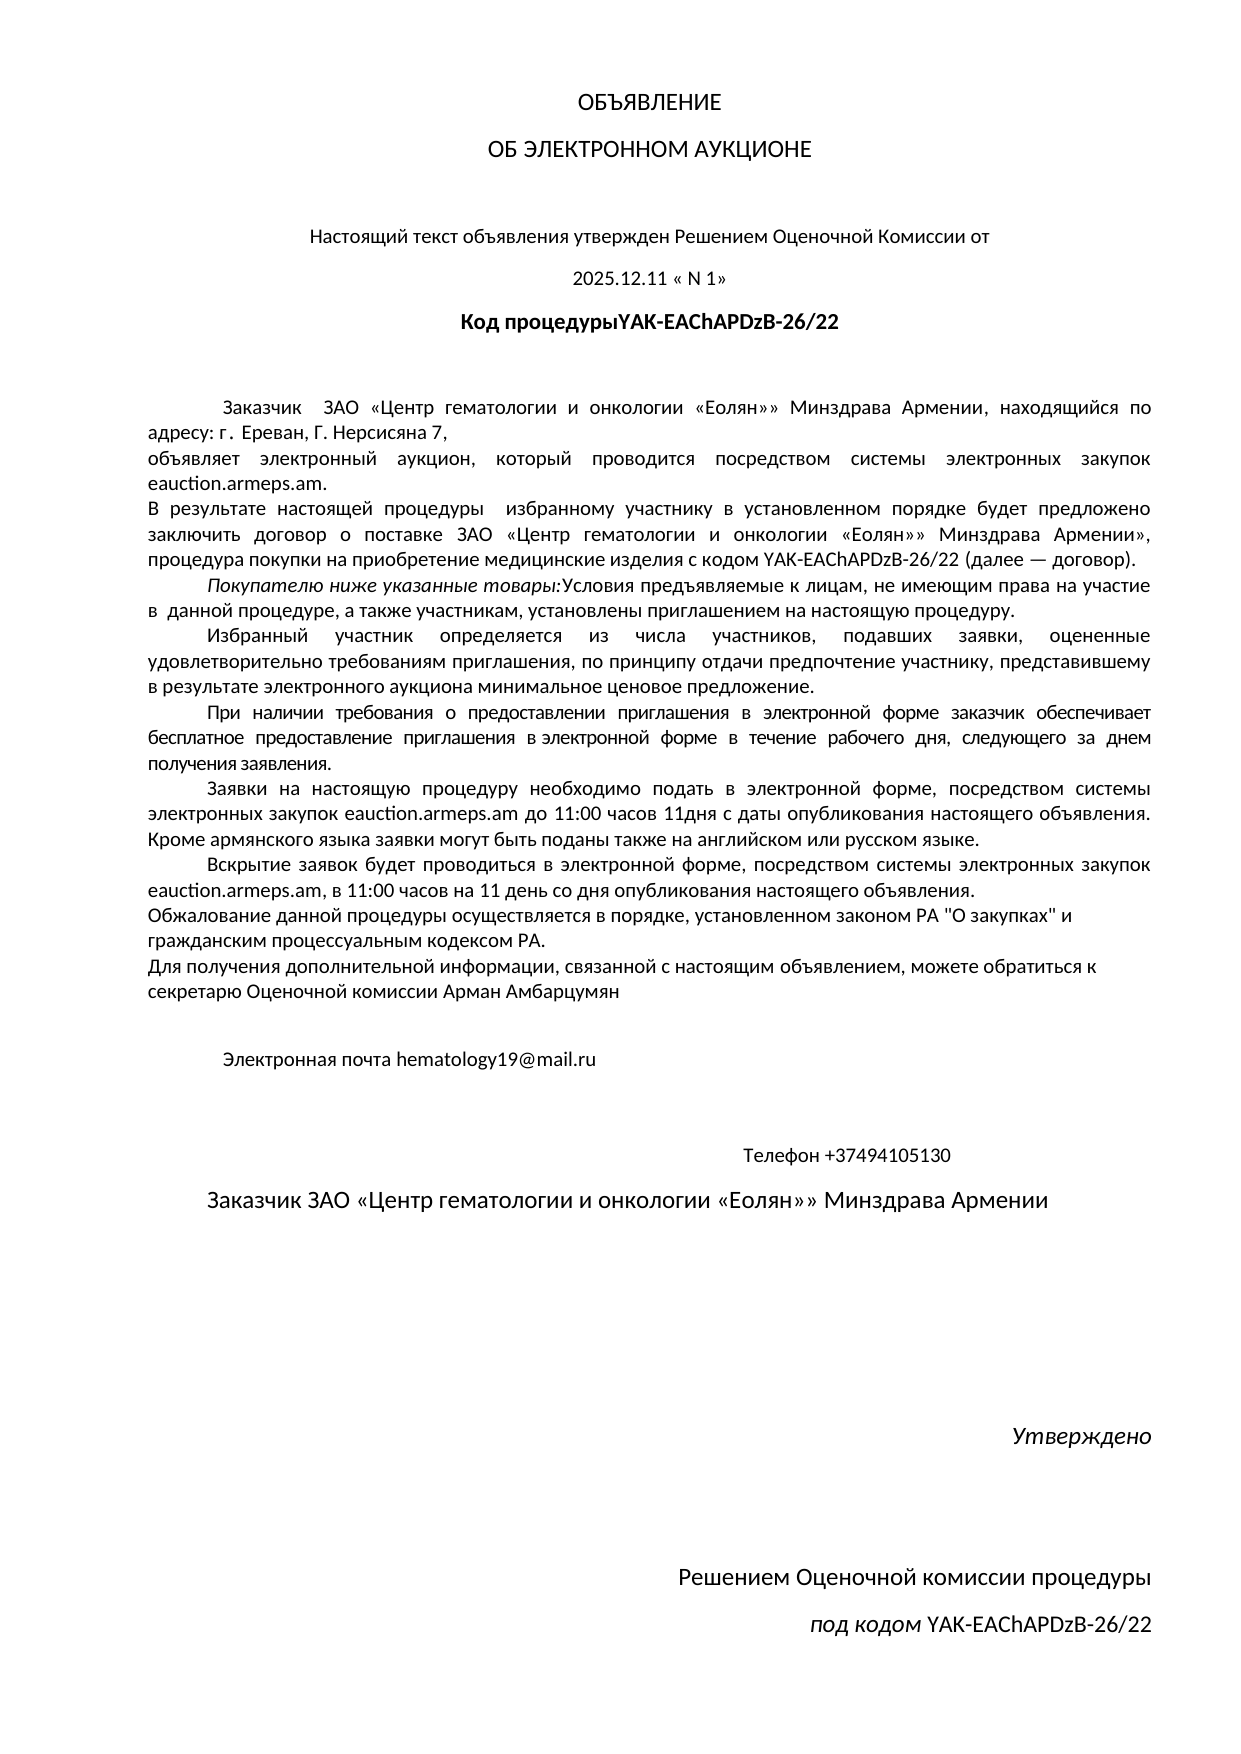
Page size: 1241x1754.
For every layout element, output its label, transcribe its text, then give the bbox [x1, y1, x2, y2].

text Заказчик ЗАО «Центр гематологии и онкологии «Еолян»» Минздрава Армении [148, 1184, 1152, 1214]
text Телефон +37494105130 [325, 1088, 1152, 1167]
text Решением Оценочной комиссии процедуры [148, 1561, 1152, 1592]
text В результате настоящей процедуры избранному участнику в установленном порядке будет предложено заключить договор о поставке ЗАО «Центр гематологии и онкологии «Еолян»» Минздрава Армении», процедура покупки на приобретение медицинские изделия с кодом YAK-EAChAPDzB-26/22 (далее — договор). [148, 496, 1152, 572]
text При наличии требования о предоставлении приглашения в электронной форме заказчик обеспечивает бесплатное предоставление приглашения в электронной форме в течение рабочего дня, следующего за днем получения заявления. [148, 699, 1152, 775]
text Утверждено [148, 1420, 1152, 1450]
text Избранный участник определяется из числа участников, подавших заявки, оцененные удовлетворительно требованиям приглашения, по принципу отдачи предпочтение участнику, представившему в результате электронного аукциона минимальное ценовое предложение. [148, 623, 1152, 699]
text 2025.12.11 « N 1» [148, 265, 1152, 290]
text ОБ ЭЛЕКТРОННОМ АУКЦИОНЕ [148, 134, 1152, 164]
text объявляет электронный аукцион, который проводится посредством системы электронных закупок eauction.armeps.am. [148, 445, 1152, 496]
text Вскрытие заявок будет проводиться в электронной форме, посредством системы электронных закупок eauction.armeps.am, в 11:00 часов на 11 день со дня опубликования настоящего объявления. [148, 851, 1152, 902]
text Заказчик ЗАО «Центр гематологии и онкологии «Еолян»» Минздрава Армении, находящийся по адресу: г․ Ереван, Г. Нерсисяна 7, [148, 394, 1152, 445]
text Электронная почта hematology19@mail.ru [148, 1046, 1152, 1071]
text Покупателю ниже указанные товары:Условия предъявляемые к лицам, не имеющим права на участие в данной процедуре, а также участникам, установлены приглашением на настоящую процедуру. [148, 572, 1152, 623]
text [148, 1609, 1152, 1639]
text Заявки на настоящую процедуру необходимо подать в электронной форме, посредством системы электронных закупок eauction.armeps.am до 11:00 часов 11дня с даты опубликования настоящего объявления. Кроме армянского языка заявки могут быть поданы также на английском или русском языке. [148, 775, 1152, 851]
text Код процедурыYAK-EAChAPDzB-26/22 [148, 307, 1152, 335]
text ОБЪЯВЛЕНИЕ [148, 86, 1152, 117]
text Настоящий текст объявления утвержден Решением Оценочной Комиссии от [148, 223, 1152, 248]
text Для получения дополнительной информации, связанной с настоящим объявлением, можете обратиться к секретарю Оценочной комиссии Арман Амбарцумян [148, 953, 1152, 1004]
text Обжалование данной процедуры осуществляется в порядке, установленном законом РА "О закупках" и гражданским процессуальным кодексом РА. [148, 902, 1152, 953]
